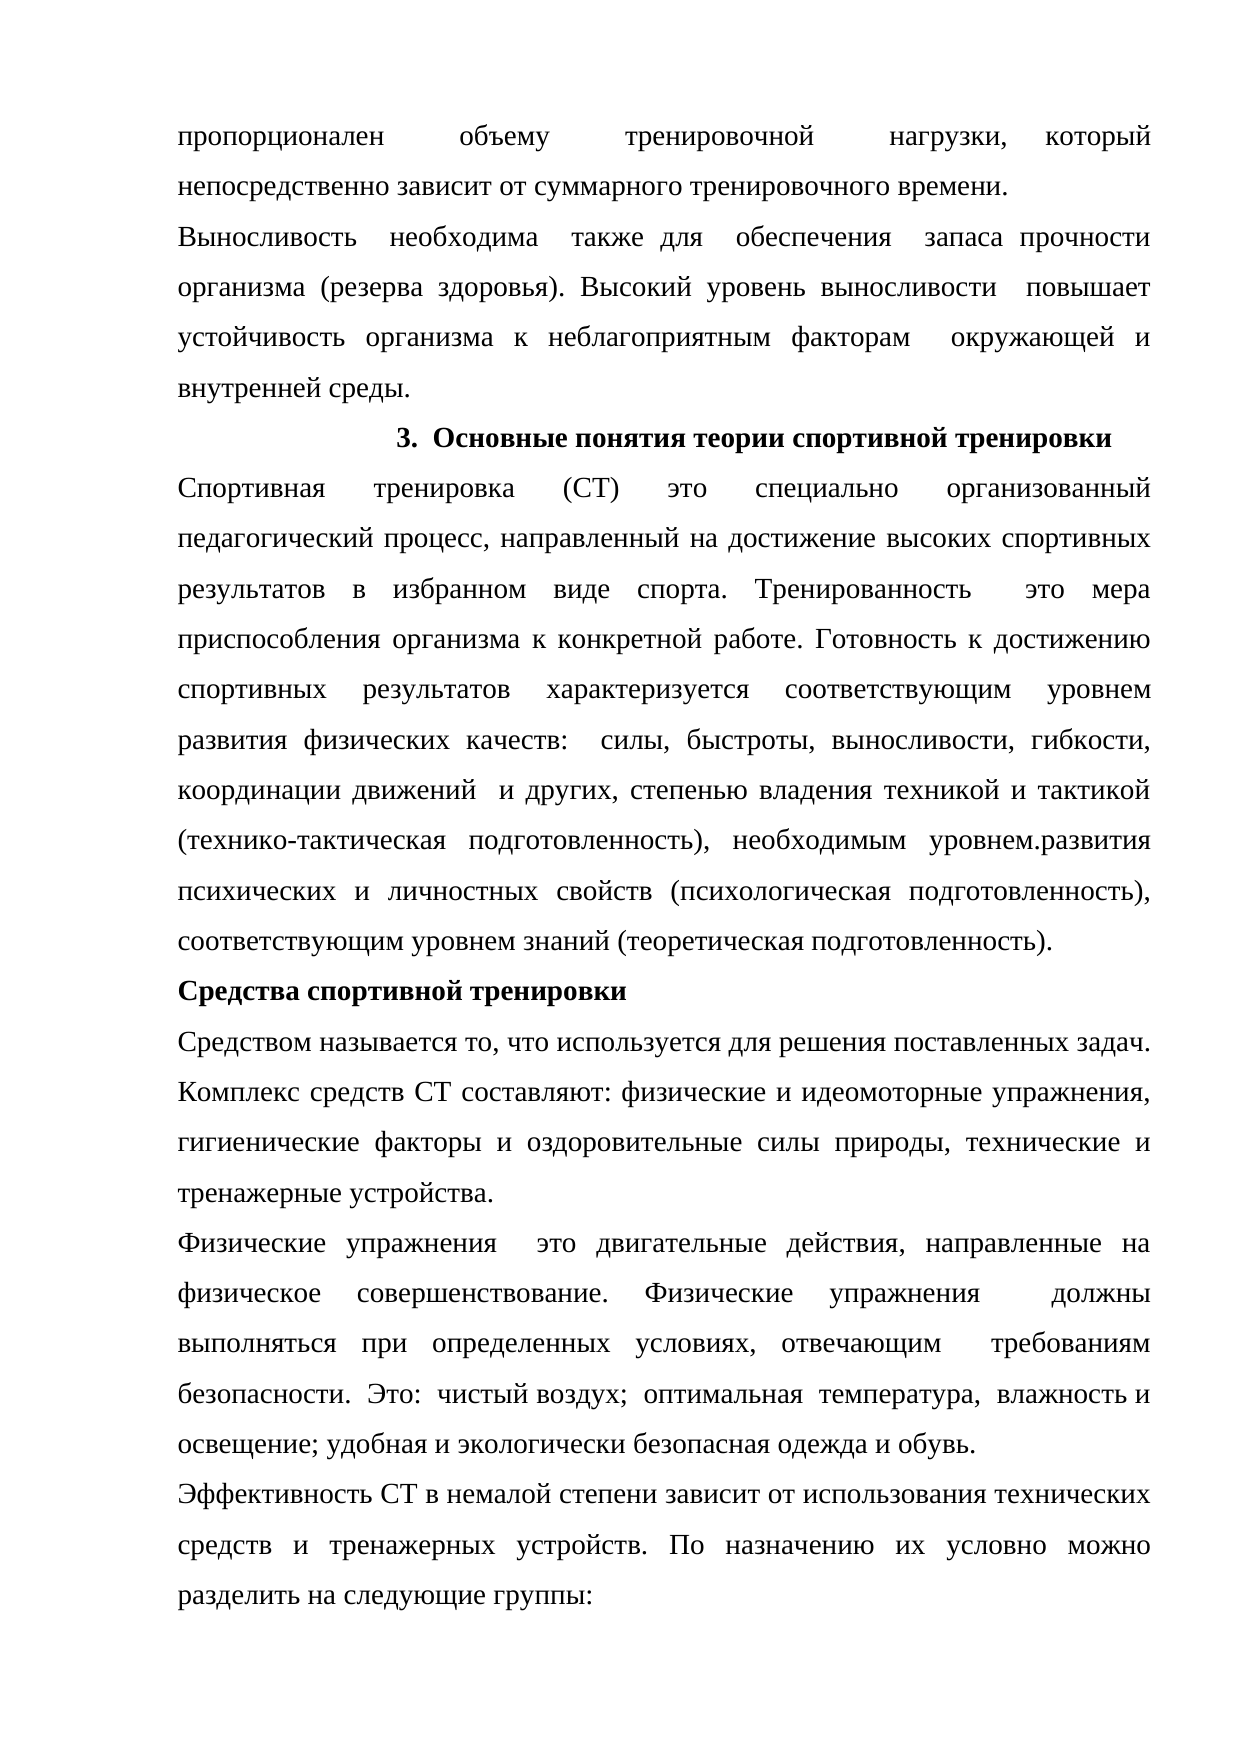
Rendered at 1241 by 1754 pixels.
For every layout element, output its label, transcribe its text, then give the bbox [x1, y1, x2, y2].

text Эффективность СТ в немалой степени зависит от использования технических средств и тренажерных устройств. По назначению их условно можно разделить на следующие группы: [177, 1477, 1152, 1611]
text Средства спортивной тренировки [177, 973, 1152, 1007]
text Спортивная тренировка (СТ) это специально организованный педагогический процесс, направленный на достижение высоких спортивных результатов в избранном виде спорта. Тренированность это мера приспособления организма к конкретной работе. Готовность к достижению спортивных результатов характеризуется соответствующим уровнем развития физических качеств: силы, быстроты, выносливости, гибкости, координации движений и других, степенью владения техникой и тактикой (технико-тактическая подготовленность), необходимым уровнем.развития психических и личностных свойств (психологическая подготовленность), соответствующим уровнем знаний (теоретическая подготовленность). [177, 470, 1152, 957]
text Выносливость необходима также для обеспечения запаса прочности организма (резерва здоровья). Высокий уровень выносливости повышает устойчивость организма к неблагоприятным факторам окружающей и внутренней среды. [177, 219, 1152, 403]
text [177, 118, 1152, 202]
text 3. Основные понятия теории спортивной тренировки [396, 420, 1152, 453]
text Средством называется то, что используется для решения поставленных задач. Комплекс средств СТ составляют: физические и идеомоторные упражнения, гигиенические факторы и оздоровительные силы природы, технические и тренажерные устройства. [177, 1024, 1152, 1208]
text Физические упражнения это двигательные действия, направленные на физическое совершенствование. Физические упражнения должны выполняться при определенных условиях, отвечающим требованиям безопасности. Это: чистый воздух; оптимальная температура, влажность и освещение; удобная и экологически безопасная одежда и обувь. [177, 1225, 1152, 1460]
